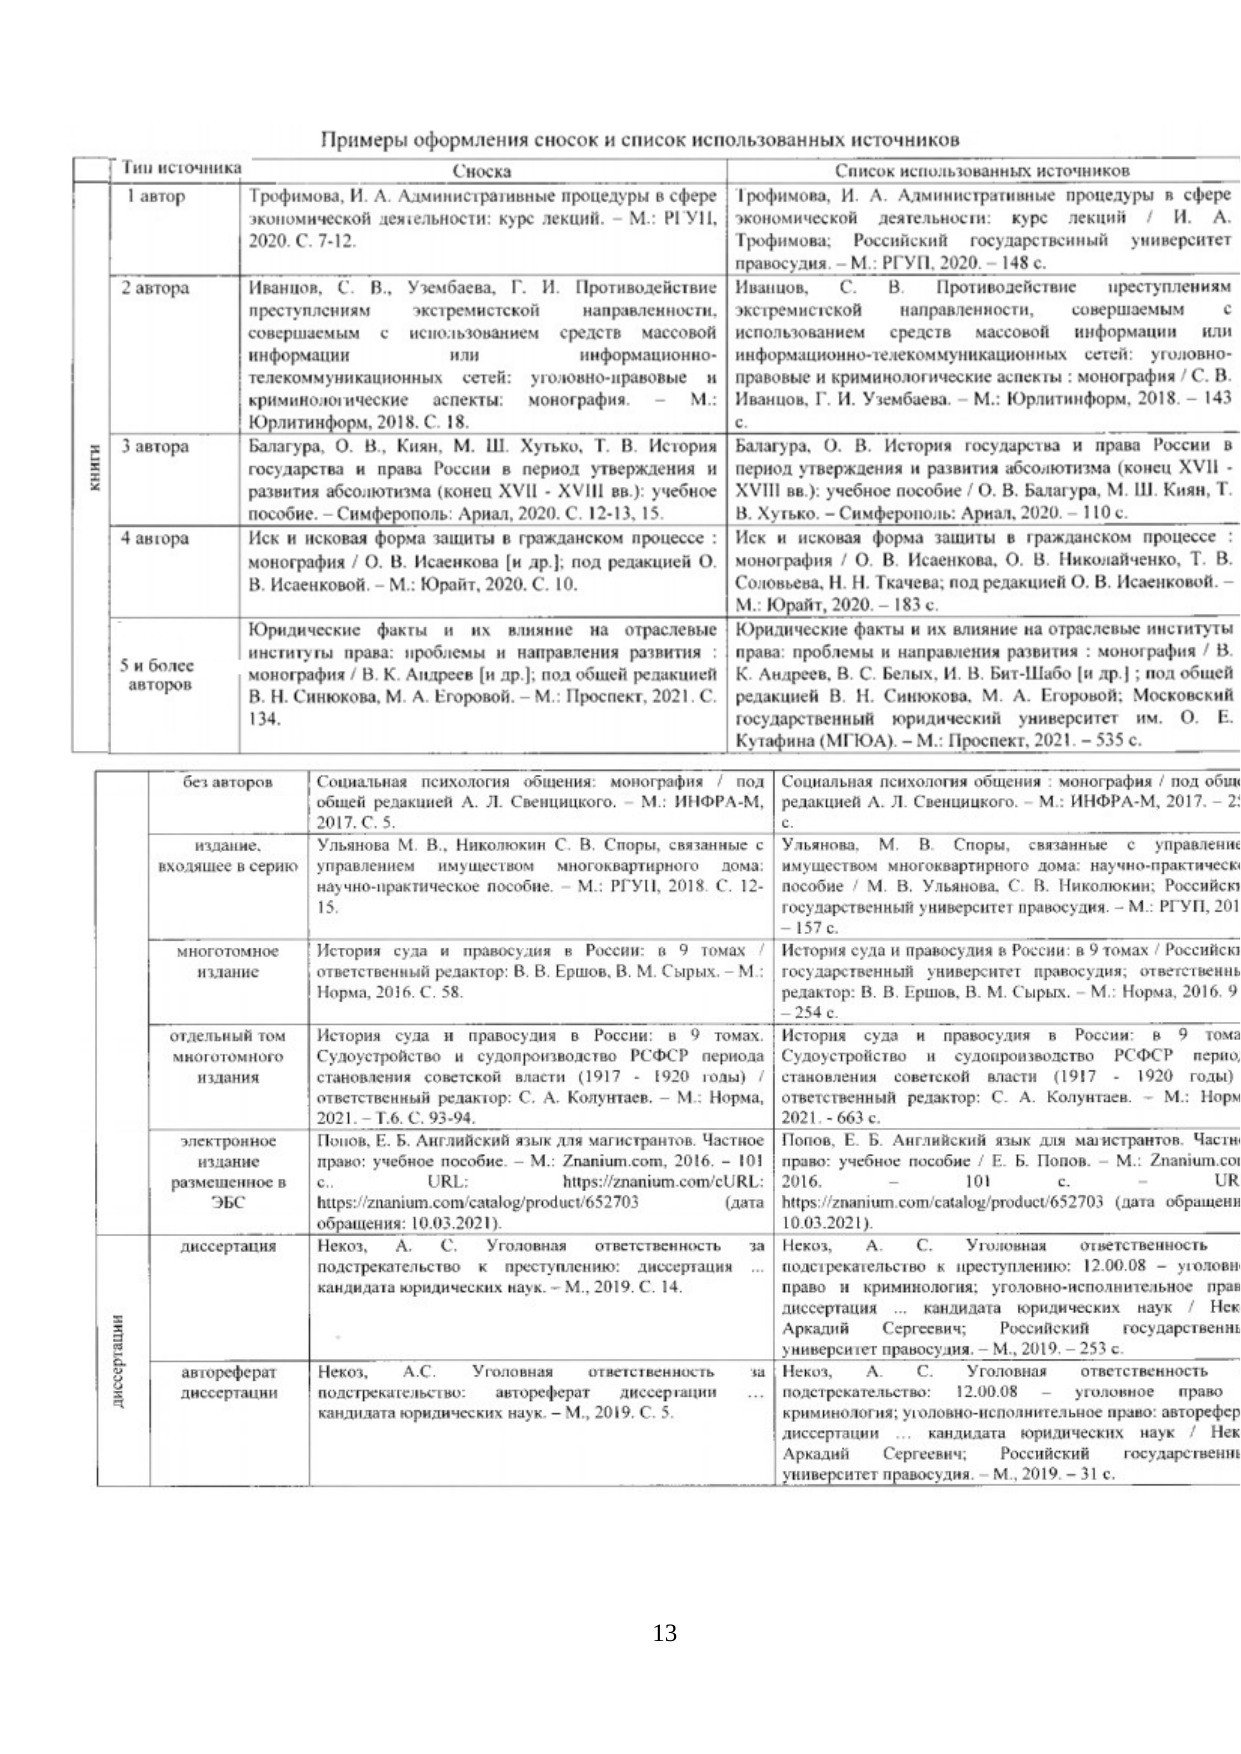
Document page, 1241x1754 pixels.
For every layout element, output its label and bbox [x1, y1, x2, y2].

picture [79, 761, 1241, 1496]
picture [64, 125, 1241, 760]
